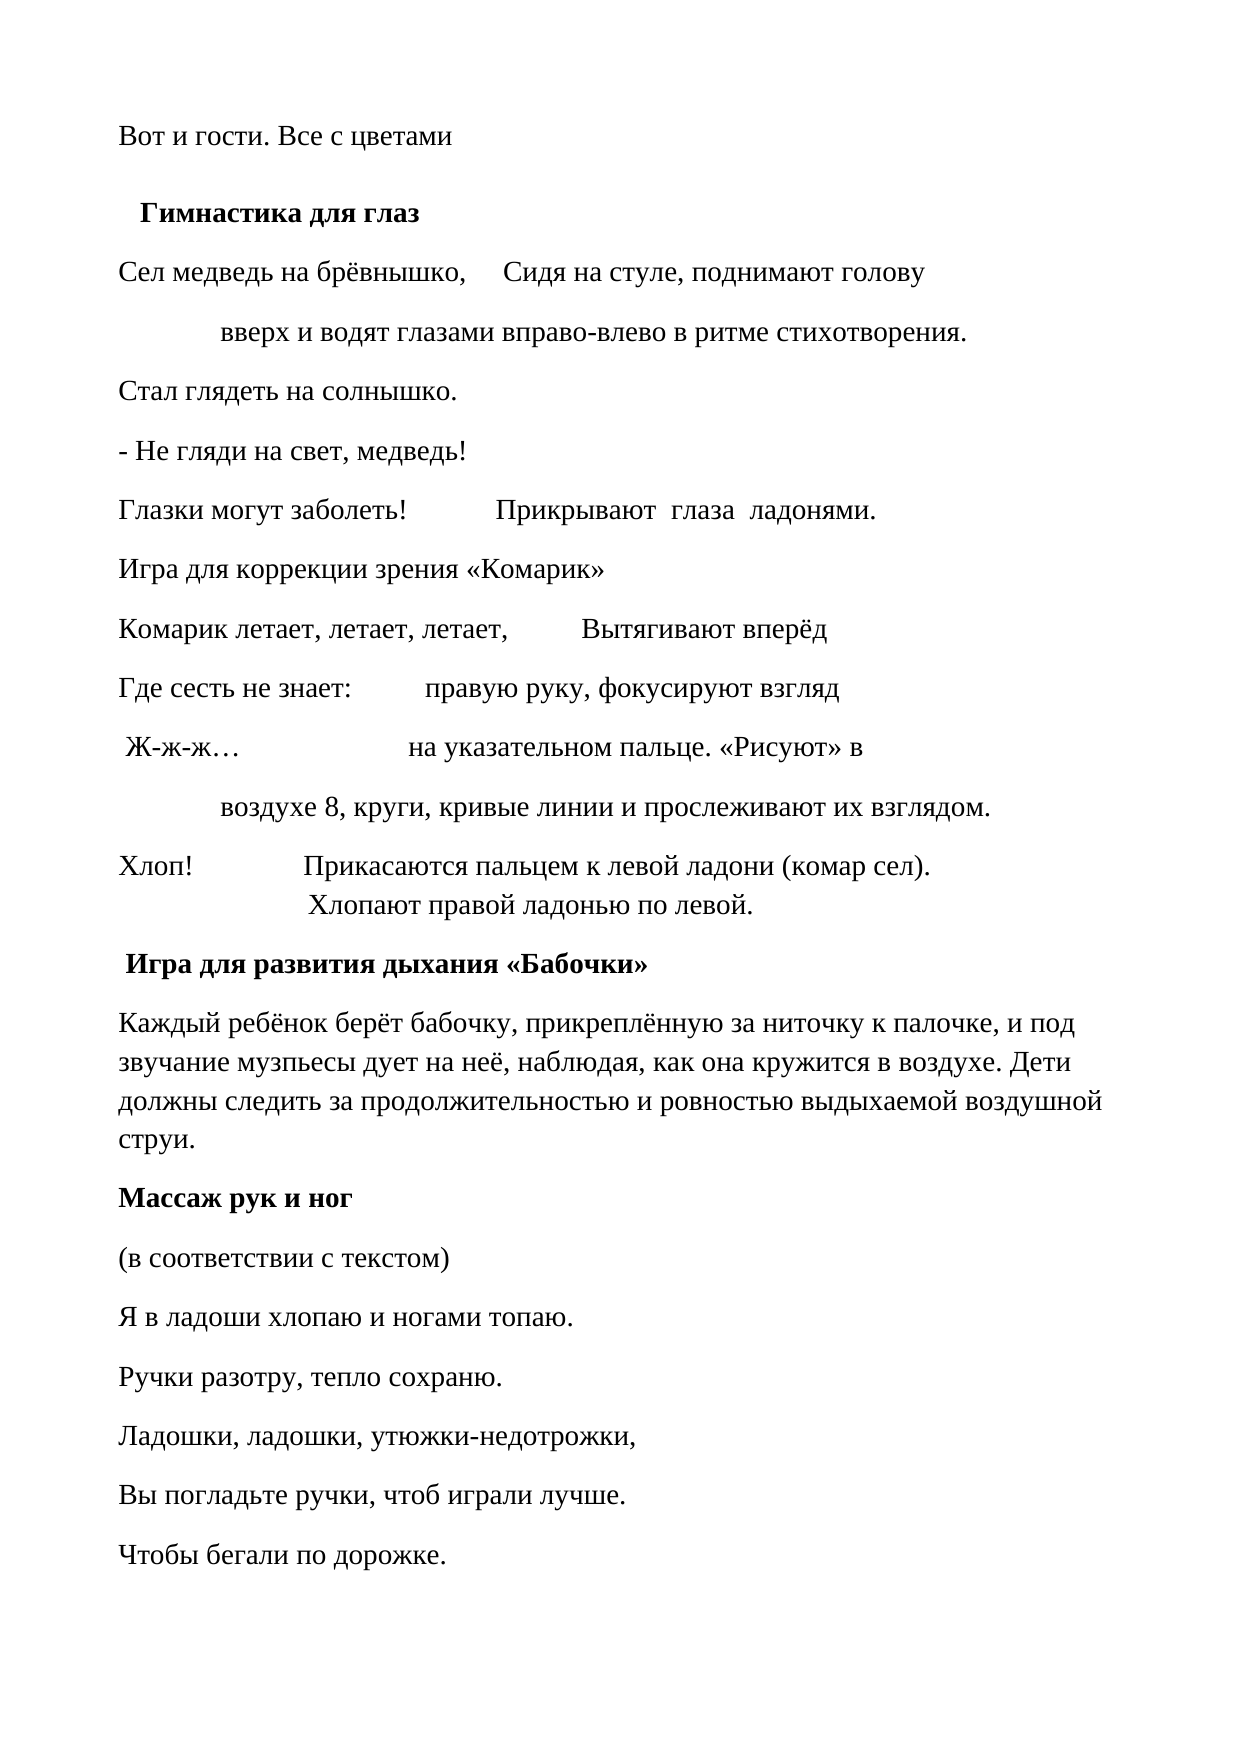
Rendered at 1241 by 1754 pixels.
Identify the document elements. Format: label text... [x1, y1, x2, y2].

text Игра для развития дыхания «Бабочки» [118, 946, 1152, 980]
text Чтобы бегали по дорожке. [118, 1537, 1152, 1570]
text Стал глядеть на солнышко. [118, 373, 1152, 407]
text (в соответствии с текстом) [118, 1240, 1152, 1273]
text Ж-ж-ж… на указательном пальце. «Рисуют» в [118, 729, 1152, 763]
text Вот и гости. Все с цветами Гимнастика для глаз [118, 118, 1152, 229]
text Вы погладьте ручки, чтоб играли лучше. [118, 1477, 1152, 1511]
text Каждый ребёнок берёт бабочку, прикреплённую за ниточку к палочке, и под звучание музпьесы дует на неё, наблюдая, как она кружится в воздухе. Дети должны следить за продолжительностью и ровностью выдыхаемой воздушной струи. [118, 1006, 1152, 1155]
text Глазки могут заболеть! Прикрывают глаза ладонями. [118, 492, 1152, 526]
text вверх и водят глазами вправо-влево в ритме стихотворения. [118, 314, 1152, 347]
text Комарик летает, летает, летает, Вытягивают вперёд [118, 611, 1152, 644]
text Где сесть не знает: правую руку, фокусируют взгляд [118, 670, 1152, 704]
text - Не гляди на свет, медведь! [118, 433, 1152, 466]
text Хлоп! Прикасаются пальцем к левой ладони (комар сел). Хлопают правой ладонью по левой. [118, 848, 1152, 920]
text Ручки разотру, тепло сохраню. [118, 1359, 1152, 1392]
text воздухе 8, круги, кривые линии и прослеживают их взглядом. [118, 789, 1152, 822]
text Сел медведь на брёвнышко, Сидя на стуле, поднимают голову [118, 254, 1152, 288]
text Ладошки, ладошки, утюжки-недотрожки, [118, 1418, 1152, 1452]
text Массаж рук и ног [118, 1181, 1152, 1214]
text Я в ладоши хлопаю и ногами топаю. [118, 1299, 1152, 1333]
text Игра для коррекции зрения «Комарик» [118, 551, 1152, 585]
